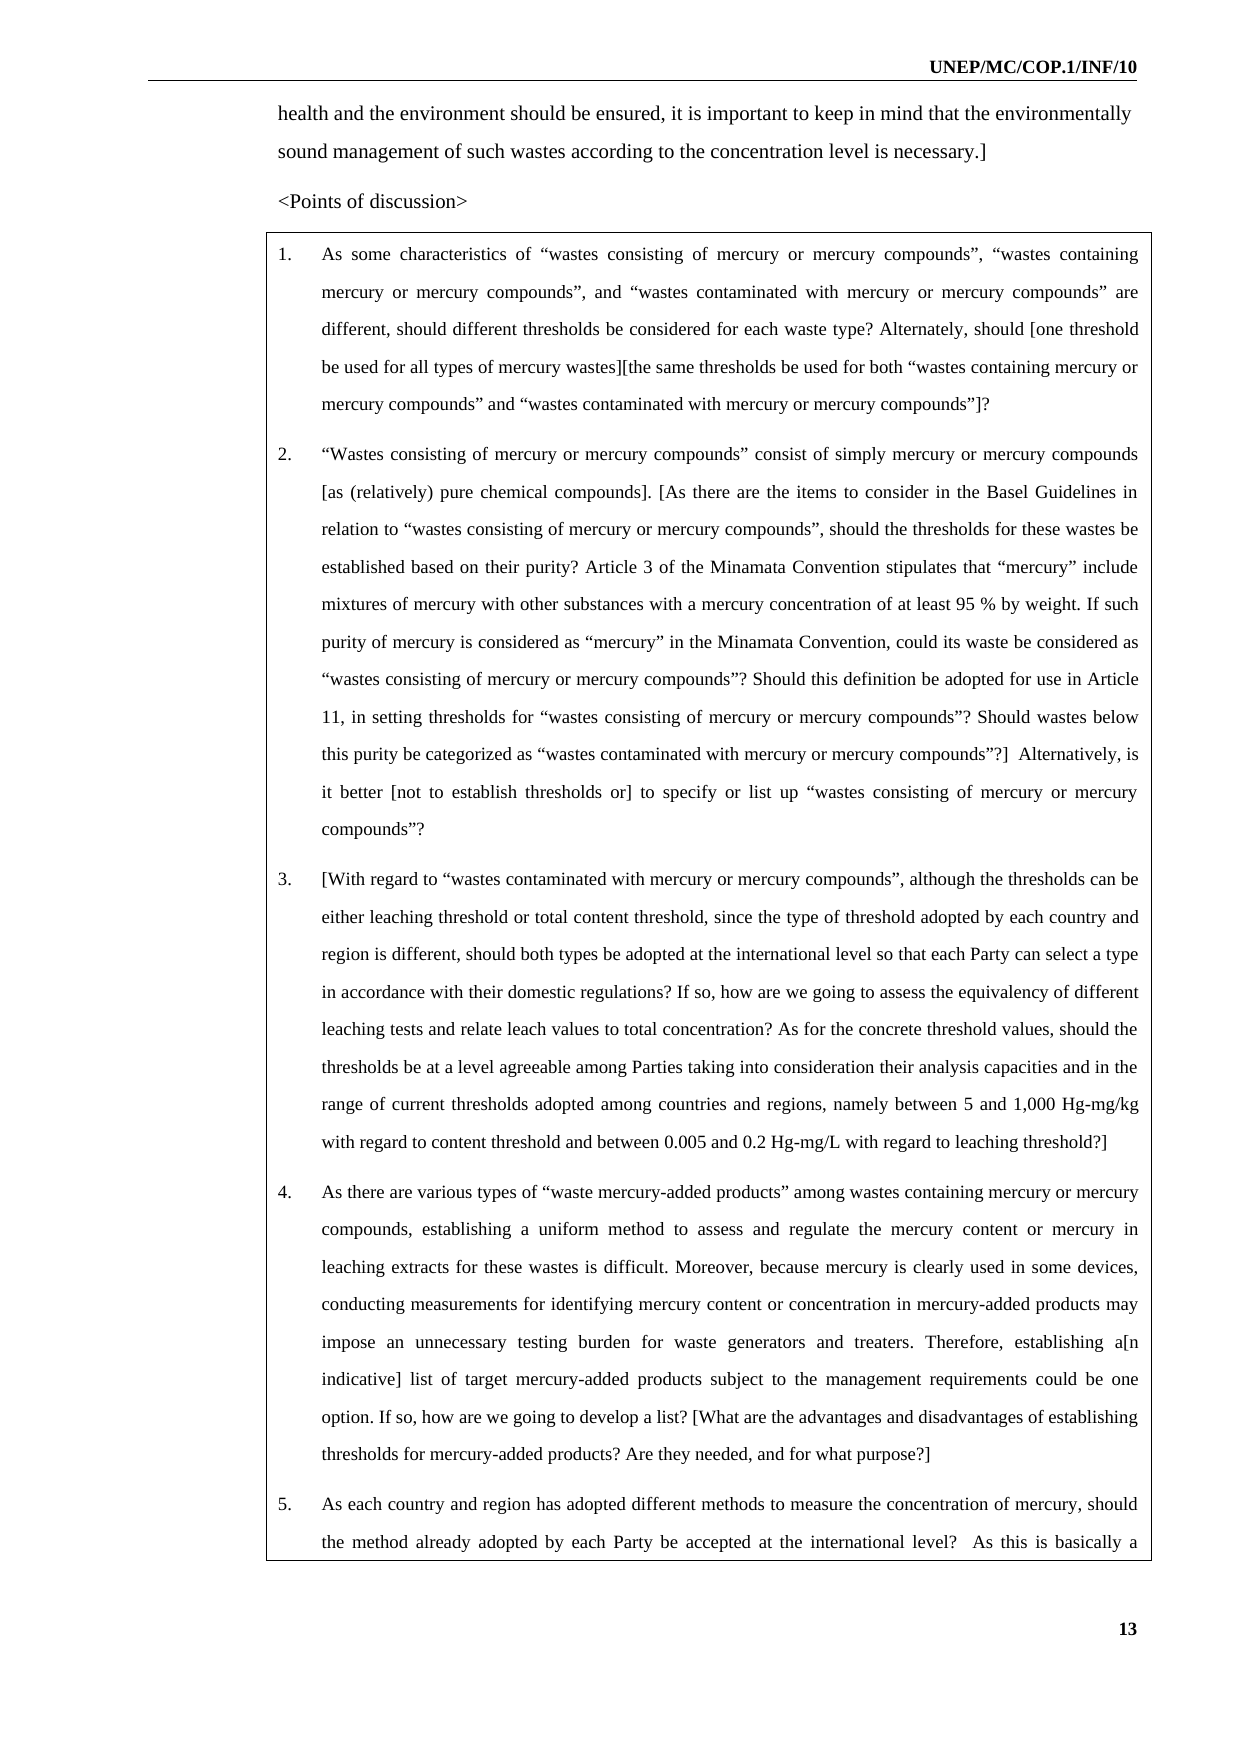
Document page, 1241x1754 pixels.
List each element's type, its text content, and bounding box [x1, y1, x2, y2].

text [278, 94, 1137, 169]
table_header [267, 233, 1151, 1560]
text <Points of discussion> [278, 182, 1137, 219]
